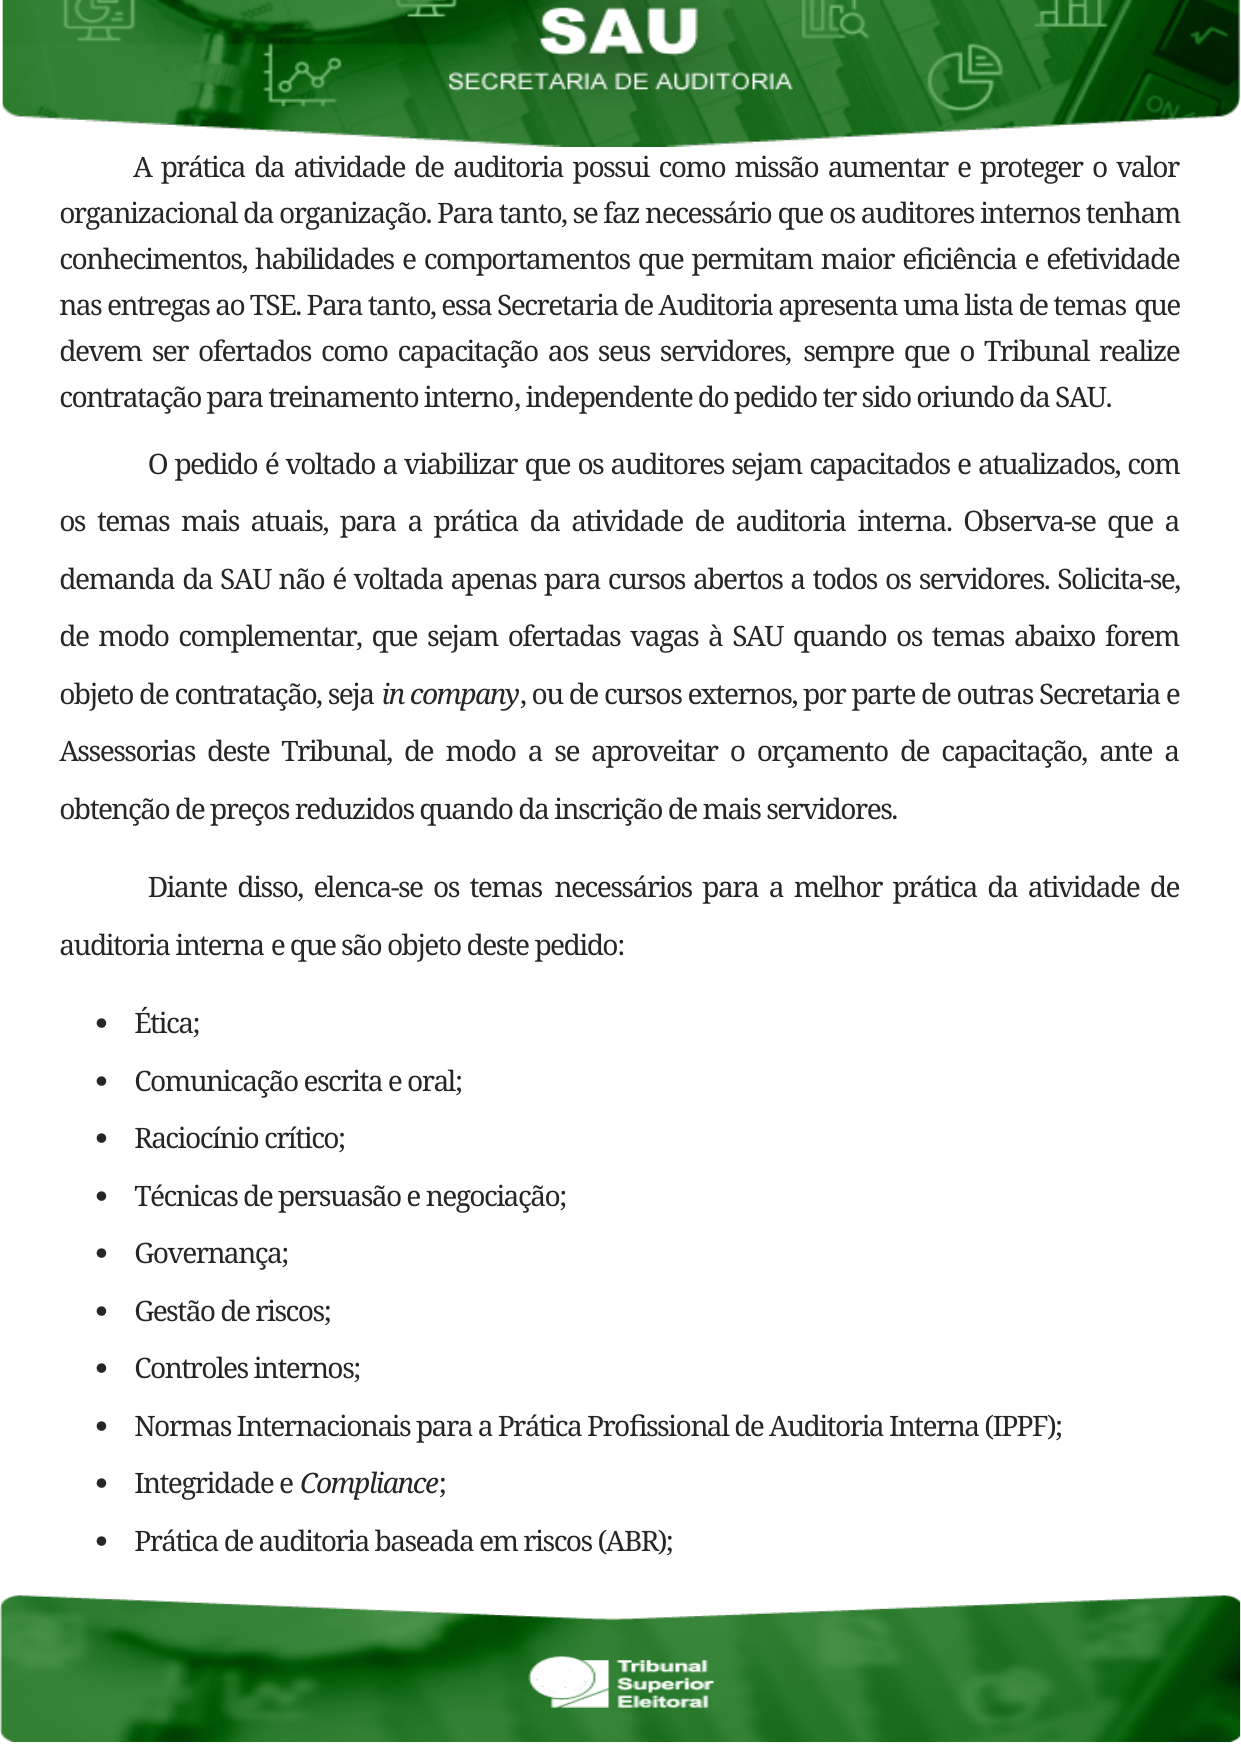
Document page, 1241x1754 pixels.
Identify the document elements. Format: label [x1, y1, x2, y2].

picture [2, 0, 1241, 147]
picture [0, 1592, 1241, 1742]
